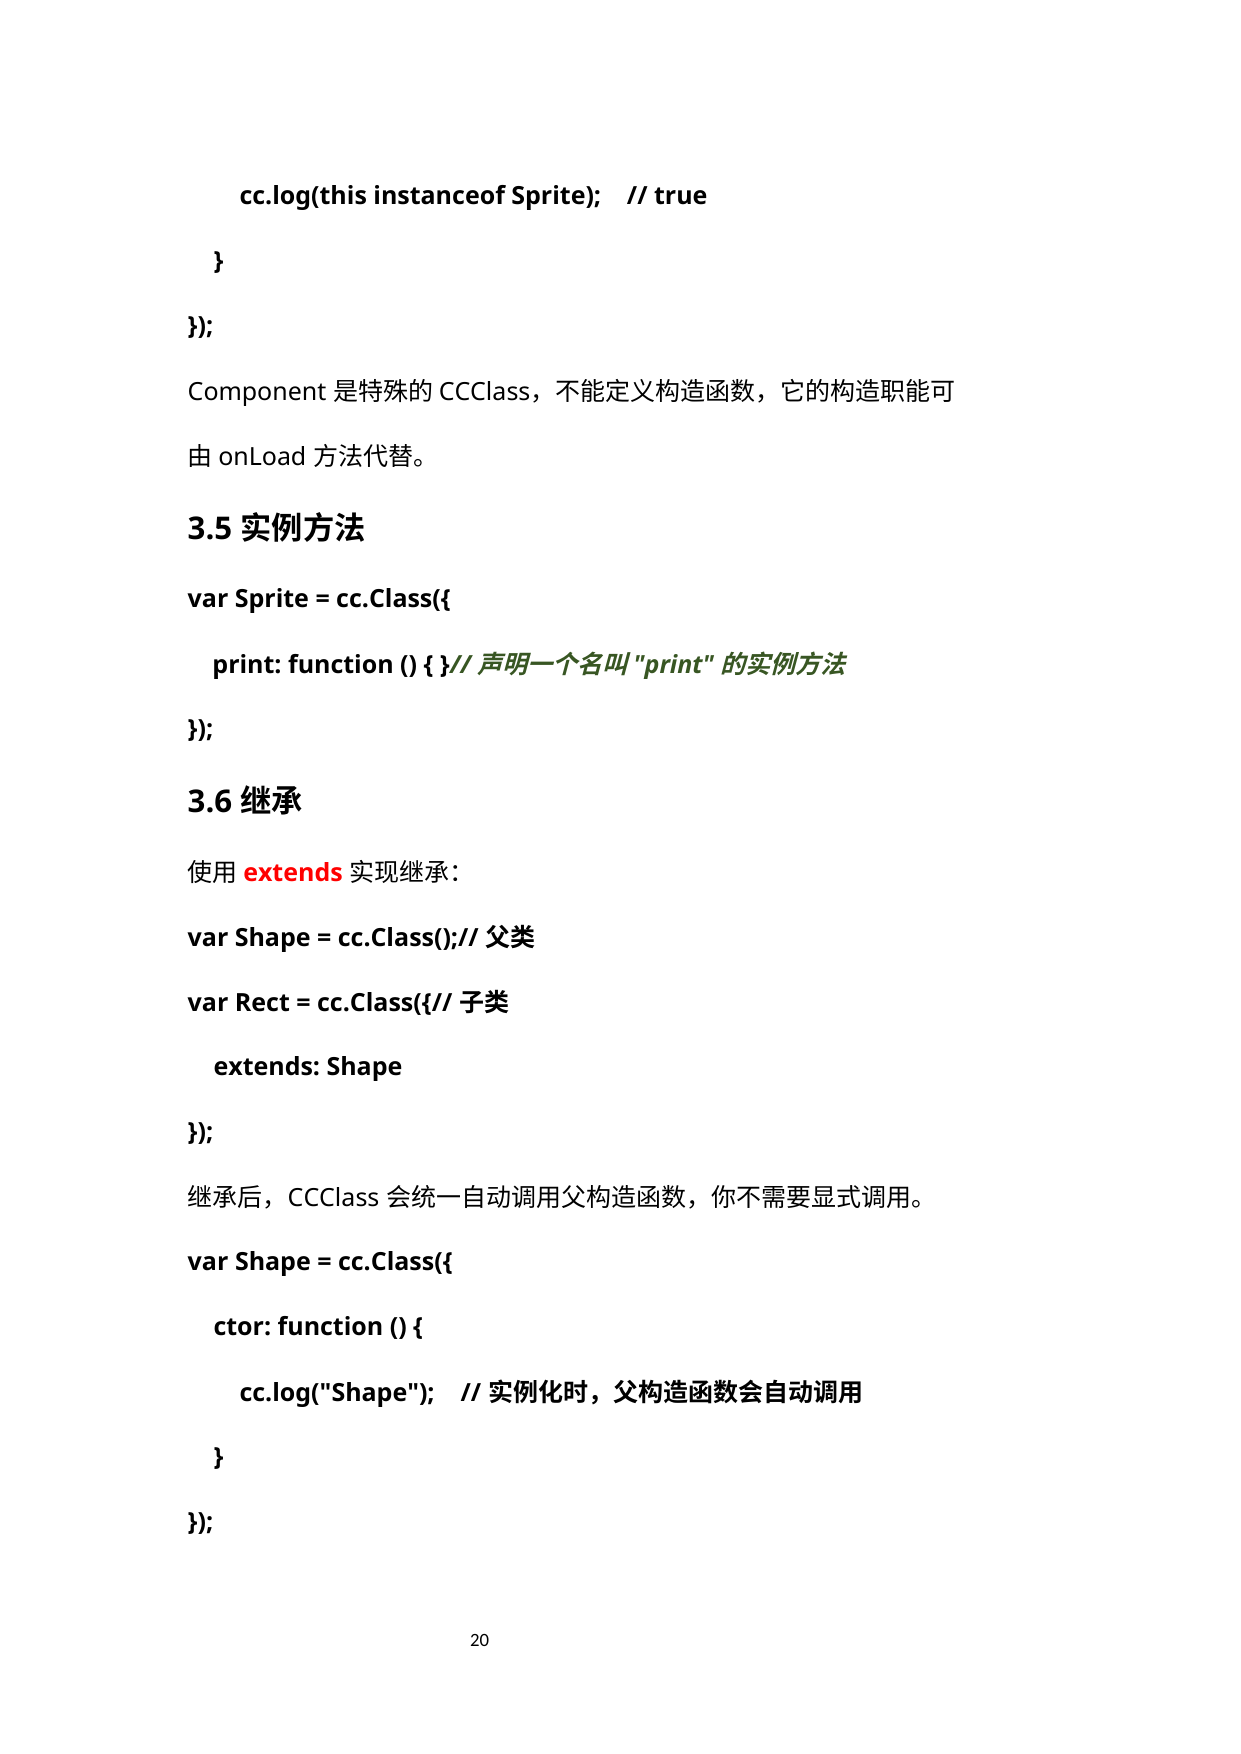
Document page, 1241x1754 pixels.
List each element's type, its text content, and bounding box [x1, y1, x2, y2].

text } [187, 227, 1053, 292]
text Component 是特殊的 CCClass，不能定义构造函数，它的构造职能可由 onLoad 方法代替。 [187, 357, 978, 487]
text } [187, 1423, 1053, 1488]
text cc.log("Shape"); // 实例化时，父构造函数会自动调用 [187, 1358, 1053, 1423]
text var Shape = cc.Class();// 父类 [187, 903, 1053, 968]
text var Sprite = cc.Class({ [187, 565, 1053, 630]
text 使用 extends 实现继承： [187, 838, 1053, 903]
text }); [187, 695, 1053, 760]
text }); [187, 292, 1053, 357]
text extends: Shape [187, 1033, 1053, 1098]
text }); [187, 1488, 1053, 1553]
text print: function () { }// 声明一个名叫 "print" 的实例方法 [187, 630, 1053, 695]
subtitle 3.6 继承 [187, 766, 1053, 831]
text var Shape = cc.Class({ [187, 1228, 1053, 1293]
text ctor: function () { [187, 1293, 1053, 1358]
text cc.log(this instanceof Sprite); // true [187, 162, 1053, 227]
text }); [187, 1098, 1053, 1163]
subtitle 3.5 实例方法 [187, 493, 1053, 558]
text var Rect = cc.Class({// 子类 [187, 968, 1053, 1033]
text 继承后，CCClass 会统一自动调用父构造函数，你不需要显式调用。 [187, 1163, 1053, 1228]
